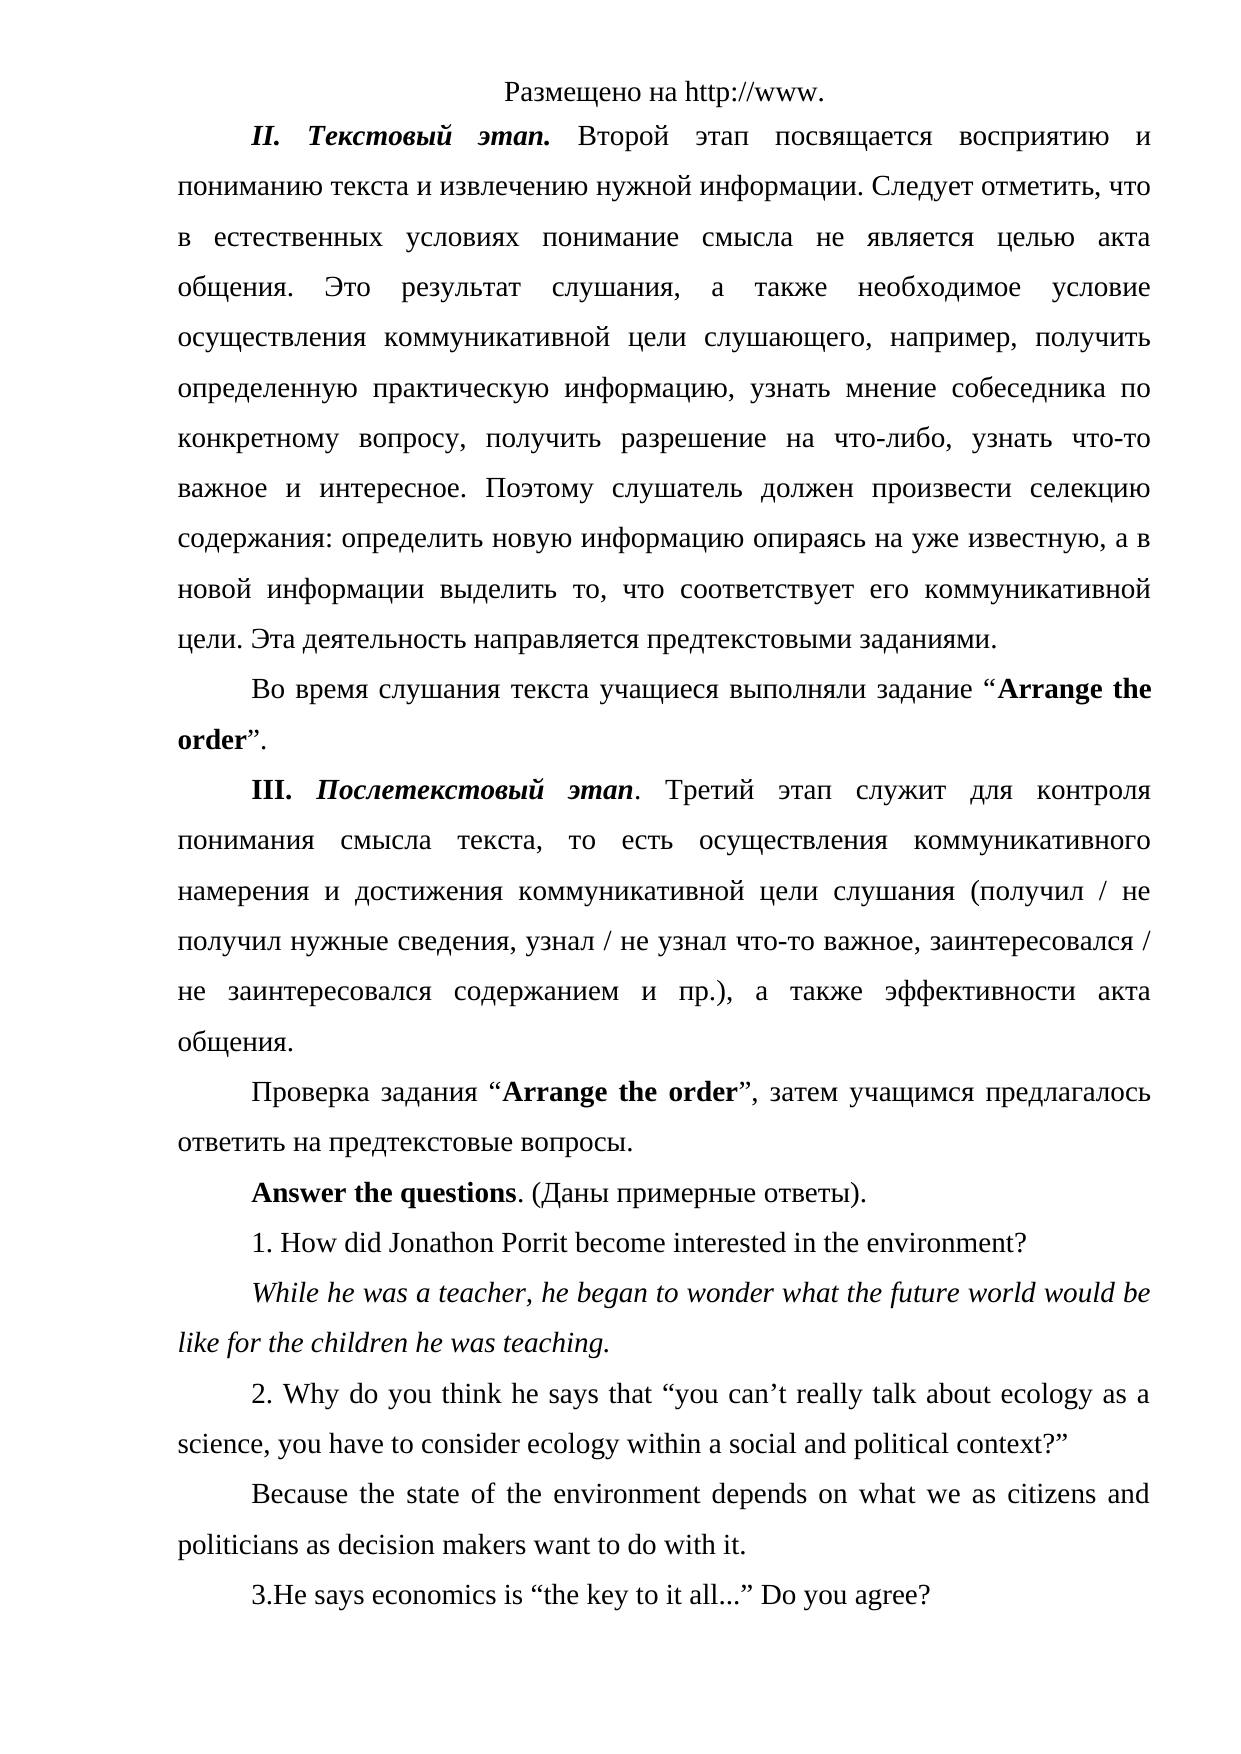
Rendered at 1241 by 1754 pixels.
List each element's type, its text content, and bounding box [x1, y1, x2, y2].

text Проверка задания “Arrange the order”, затем учащимся предлагалось ответить на предтекстовые вопросы. [177, 1074, 1152, 1158]
text While he was a teacher, he began to wonder what the future world would be like for the children he was teaching. [177, 1275, 1152, 1359]
text III. Послетекстовый этап. Третий этап служит для контроля понимания смысла текста, то есть осуществления коммуникативного намерения и достижения коммуникативной цели слушания (получил / не получил нужные сведения, узнал / не узнал что-то важное, заинтересовался / не заинтересовался содержанием и пр.), а также эффективности акта общения. [177, 772, 1152, 1057]
text 2. Why do you think he says that “you can’t really talk about ecology as a science, you have to consider ecology within a social and political context?” [177, 1376, 1152, 1460]
text 3.He says economics is “the key to it all...” Do you agree? [177, 1577, 1152, 1611]
text Because the state of the environment depends on what we as citizens and politicians as decision makers want to do with it. [177, 1477, 1152, 1560]
text Во время слушания текста учащиеся выполняли задание “Arrange the order”. [177, 672, 1152, 755]
text 1. How did Jonathon Porrit become interested in the environment? [177, 1225, 1152, 1258]
text Answer the questions. (Даны примерные ответы). [177, 1175, 1152, 1208]
text II. Текстовый этап. Второй этап посвящается восприятию и пониманию текста и извлечению нужной информации. Следует отметить, что в естественных условиях понимание смысла не является целью акта общения. Это результат слушания, а также необходимое условие осуществления коммуникативной цели слушающего, например, получить определенную практическую информацию, узнать мнение собеседника по конкретному вопросу, получить разрешение на что-либо, узнать что-то важное и интересное. Поэтому слушатель должен произвести селекцию содержания: определить новую информацию опираясь на уже известную, а в новой информации выделить то, что соответствует его коммуникативной цели. Эта деятельность направляется предтекстовыми заданиями. [177, 118, 1152, 655]
